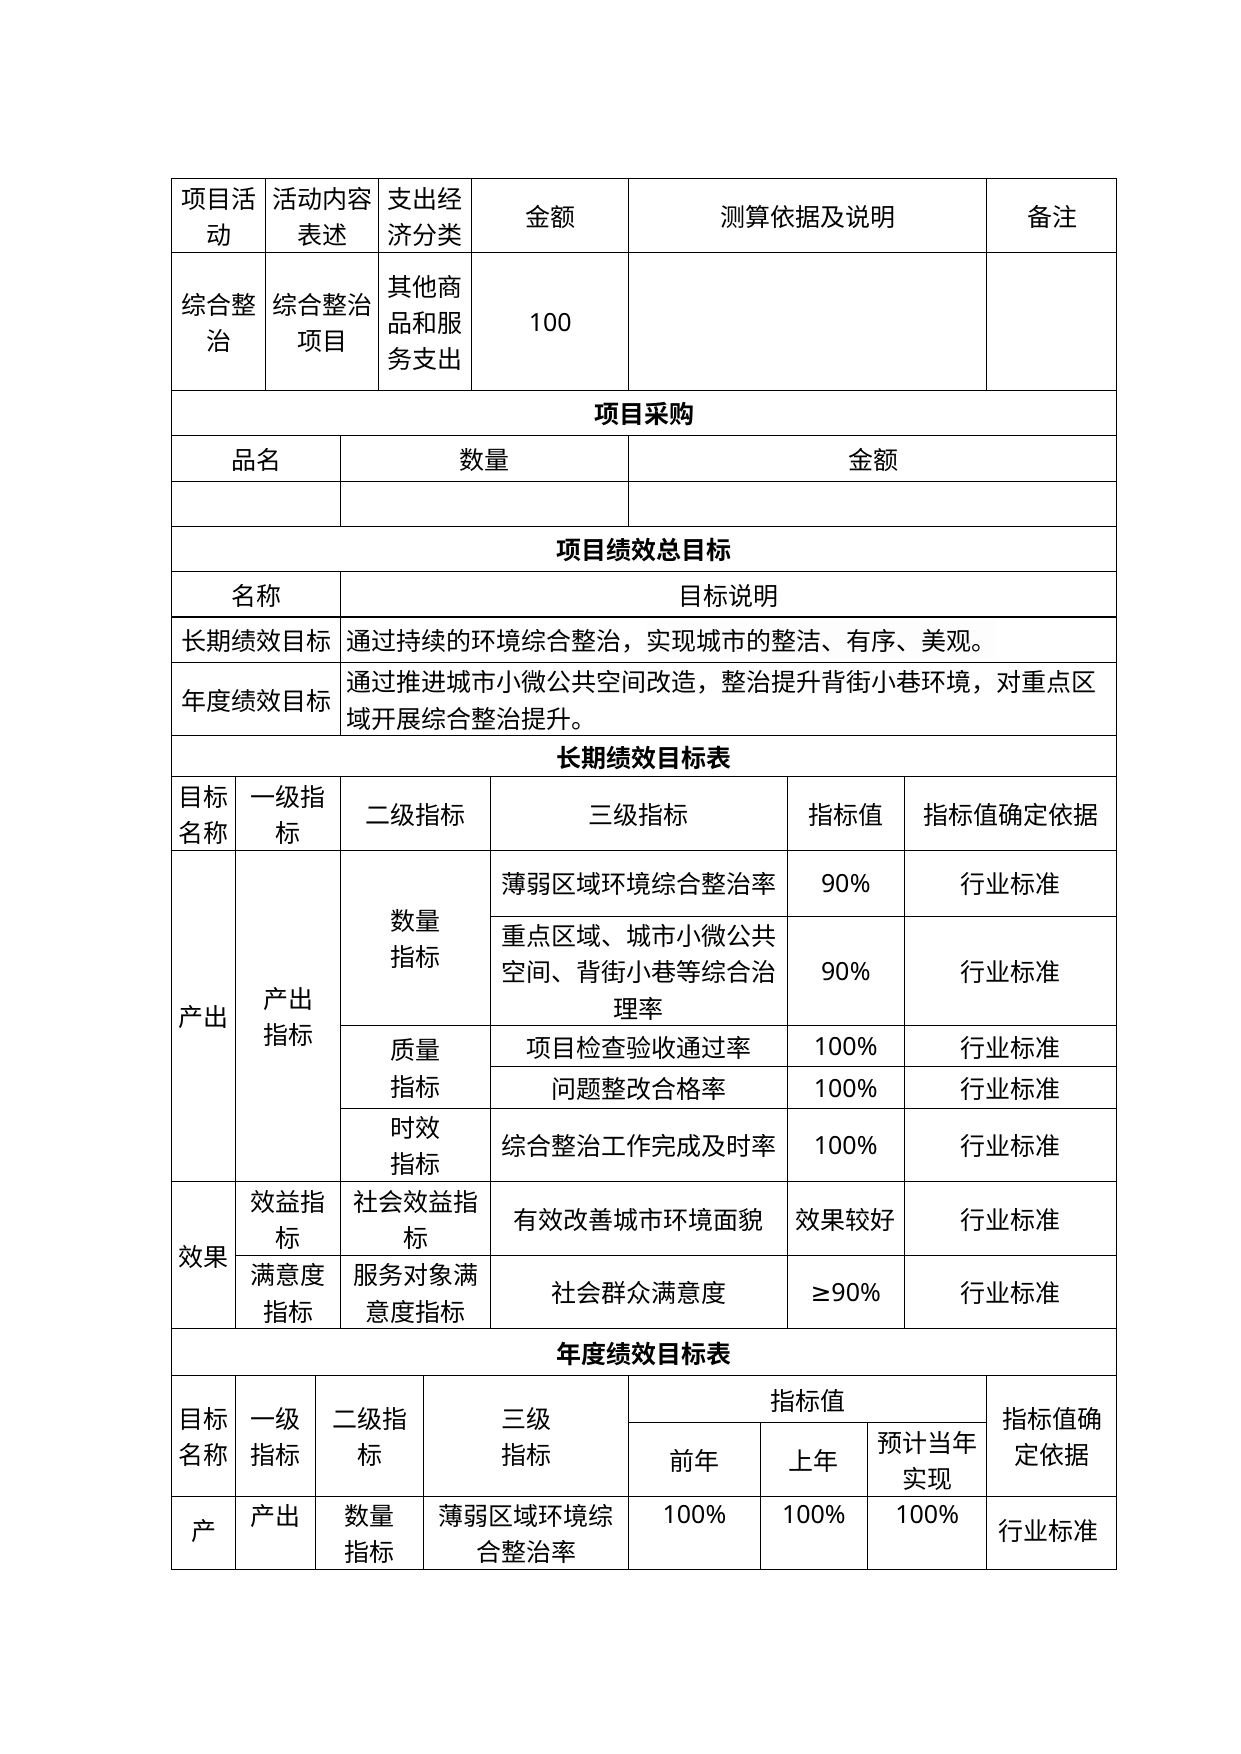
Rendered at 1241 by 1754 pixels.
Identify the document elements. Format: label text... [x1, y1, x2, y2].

table_cell 效果 [172, 1182, 235, 1328]
table_cell 项目检查验收通过率 [491, 1026, 787, 1066]
table_cell 行业标准 [905, 1067, 1116, 1108]
table_cell 效益指标 [236, 1182, 340, 1255]
table_cell 品名 [172, 436, 340, 481]
table_cell 前年 [629, 1423, 760, 1496]
table_cell 金额 [629, 436, 1116, 481]
table_cell 数量 指标 [316, 1497, 423, 1569]
table_cell 支出经济分类 [379, 179, 471, 252]
table_cell 满意度指标 [236, 1256, 340, 1328]
table_cell 指标值 [788, 777, 904, 849]
table_cell 其他商品和服务支出 [379, 253, 471, 390]
table_cell 100 [472, 253, 628, 390]
table_cell 有效改善城市环境面貌 [491, 1182, 787, 1255]
table_cell 二级指标 [341, 777, 490, 849]
table_cell 薄弱区域环境综合整治率 [424, 1497, 628, 1569]
table_cell 指标值 [629, 1376, 986, 1422]
table_cell 行业标准 [987, 1497, 1116, 1569]
table_cell 指标值确定依据 [987, 1376, 1116, 1496]
table_cell 二级指标 [316, 1376, 423, 1496]
table_cell 产出 [172, 851, 235, 1181]
table_cell 行业标准 [905, 851, 1116, 916]
table_cell [629, 482, 1116, 526]
table_cell ≥90% [788, 1256, 904, 1328]
table_cell 长期绩效目标 [172, 618, 340, 662]
table_cell 预计当年 实现 [868, 1423, 986, 1496]
table_cell 综合整治项目 [266, 253, 378, 390]
table_cell 测算依据及说明 [629, 179, 986, 252]
table_cell 100% [868, 1497, 986, 1569]
table_cell 90% [788, 851, 904, 916]
table_cell 90% [788, 917, 904, 1025]
table_cell 行业标准 [905, 1109, 1116, 1181]
table_cell 时效 指标 [341, 1109, 490, 1181]
table_cell 目标名称 [172, 1376, 235, 1496]
table_cell 项目采购 [172, 391, 1116, 435]
table_cell 数量 [341, 436, 628, 481]
table_cell 金额 [472, 179, 628, 252]
table_cell 目标说明 [341, 572, 1116, 616]
table_cell 数量 指标 [341, 851, 490, 1025]
table_cell 100% [788, 1109, 904, 1181]
table_cell 服务对象满意度指标 [341, 1256, 490, 1328]
table_cell 行业标准 [905, 1256, 1116, 1328]
table_cell 年度绩效目标表 [172, 1329, 1116, 1375]
table_cell 综合整治 [172, 253, 265, 390]
table_cell 行业标准 [905, 1026, 1116, 1066]
table_cell 100% [788, 1067, 904, 1108]
table_cell 产出 指标 [236, 1497, 315, 1569]
table_cell 备注 [987, 179, 1116, 252]
table_cell 上年 [761, 1423, 867, 1496]
table_cell 通过推进城市小微公共空间改造，整治提升背街小巷环境，对重点区域开展综合整治提升。 [341, 663, 1116, 735]
table_cell 年度绩效目标 [172, 663, 340, 735]
table_cell 效果较好 [788, 1182, 904, 1255]
table_cell [629, 253, 986, 390]
table_cell 100% [761, 1497, 867, 1569]
table_cell 100% [788, 1026, 904, 1066]
table_cell 目标名称 [172, 777, 235, 849]
table_cell 项目活动 [172, 179, 265, 252]
table_cell 三级 指标 [424, 1376, 628, 1496]
table_cell 质量 指标 [341, 1026, 490, 1108]
table_cell 长期绩效目标表 [172, 736, 1116, 776]
table_cell 社会效益指标 [341, 1182, 490, 1255]
table_cell 活动内容 表述 [266, 179, 378, 252]
table_cell [341, 482, 628, 526]
table_cell 一级指标 [236, 777, 340, 849]
table_cell 100% [629, 1497, 760, 1569]
table_cell 一级指标 [236, 1376, 315, 1496]
table_cell [987, 253, 1116, 390]
table_cell 问题整改合格率 [491, 1067, 787, 1108]
table_cell 社会群众满意度 [491, 1256, 787, 1328]
table_cell 薄弱区域环境综合整治率 [491, 851, 787, 916]
table_cell 通过持续的环境综合整治，实现城市的整洁、有序、美观。 [341, 618, 1116, 662]
table_cell 三级指标 [491, 777, 787, 849]
table_cell 行业标准 [905, 1182, 1116, 1255]
table_cell 产出 指标 [236, 851, 340, 1181]
table_cell 项目绩效总目标 [172, 527, 1116, 571]
table_cell 产出 [172, 1497, 235, 1569]
table_cell 指标值确定依据 [905, 777, 1116, 849]
table_cell 重点区域、城市小微公共 空间、背街小巷等综合治 理率 [491, 917, 787, 1025]
table_cell [172, 482, 340, 526]
table_cell 综合整治工作完成及时率 [491, 1109, 787, 1181]
table_cell 名称 [172, 572, 340, 616]
table_cell 行业标准 [905, 917, 1116, 1025]
